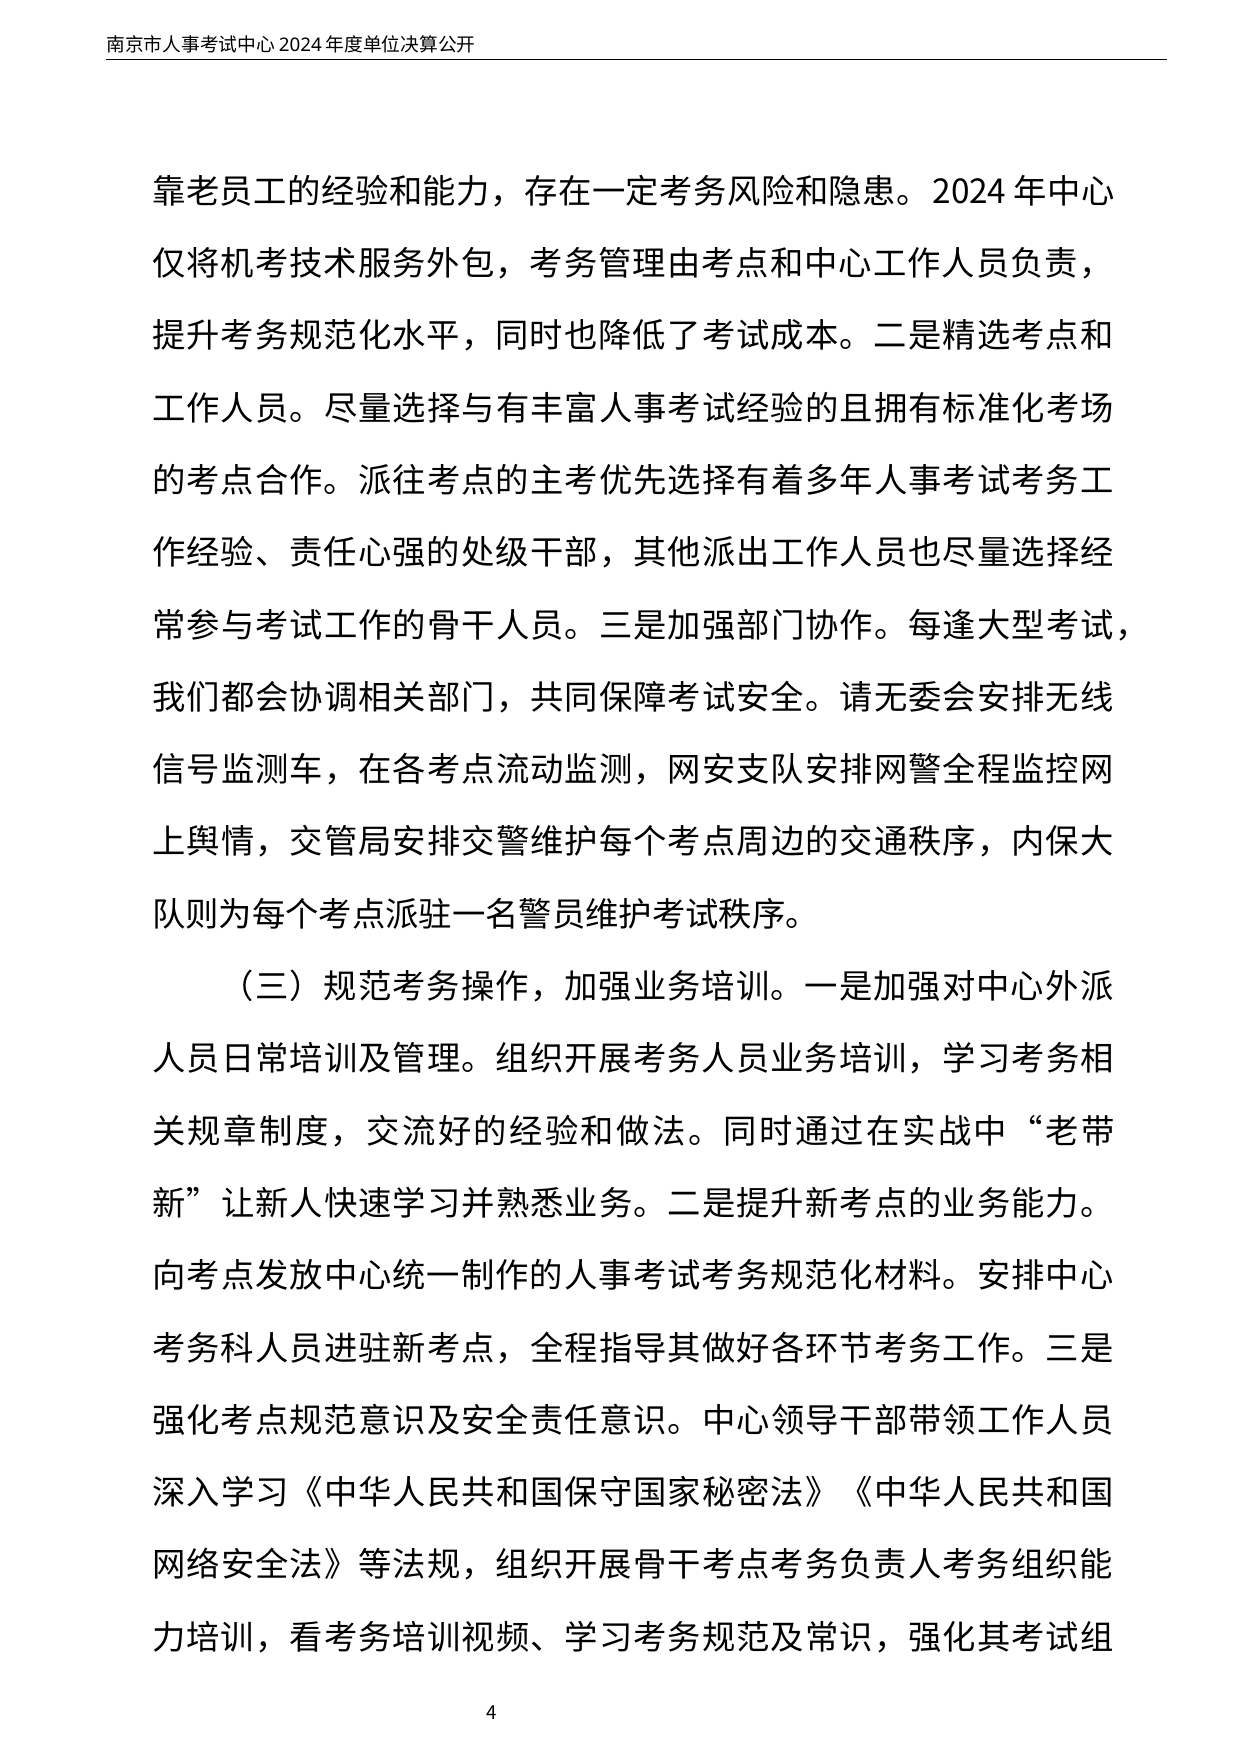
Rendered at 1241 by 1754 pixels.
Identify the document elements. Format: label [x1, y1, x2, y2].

text [152, 960, 1115, 1659]
text [152, 164, 1115, 936]
